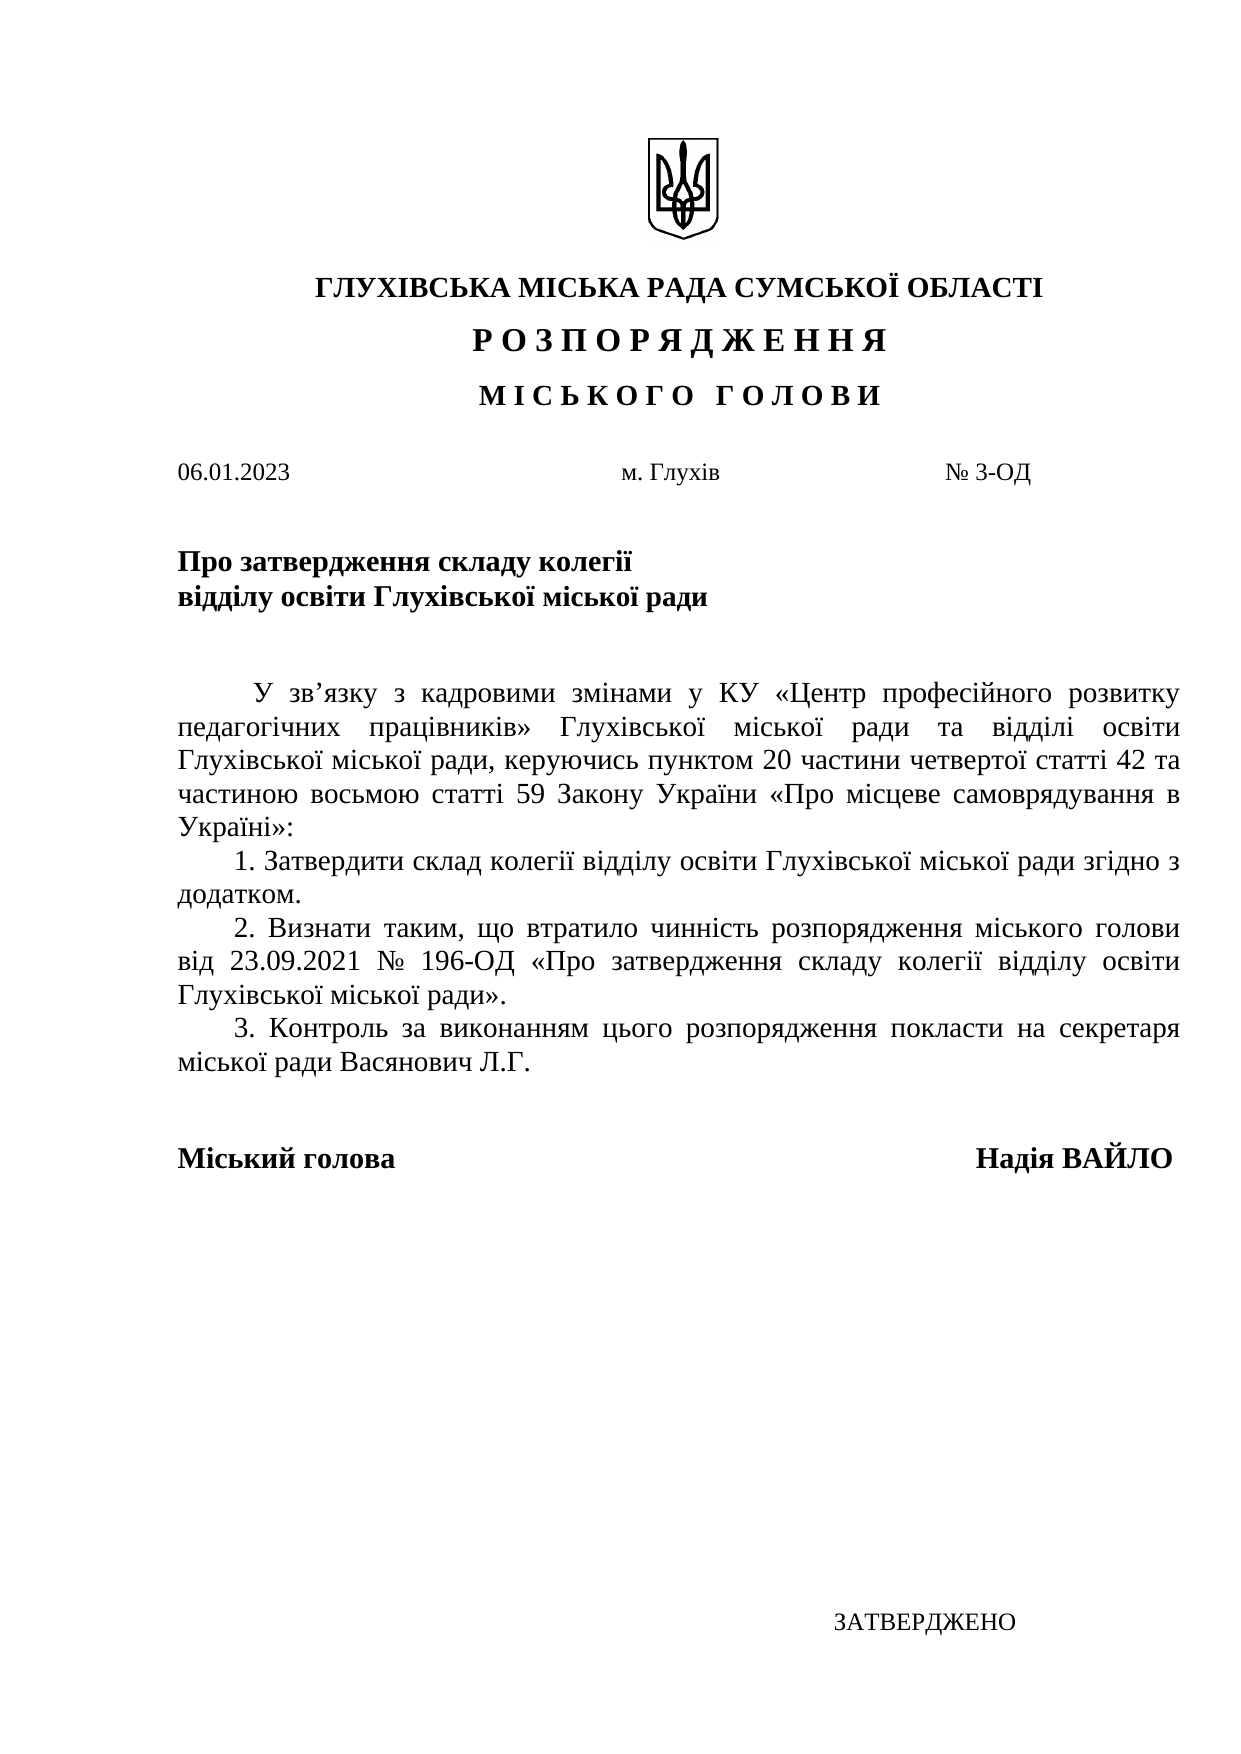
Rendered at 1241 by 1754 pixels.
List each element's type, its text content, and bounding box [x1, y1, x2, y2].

text Міський голова Надія ВАЙЛО [177, 1140, 1181, 1175]
subtitle М І С Ь К О Г О Г О Л О В И [177, 378, 1181, 412]
subtitle Про затвердження складу колегії [177, 543, 1181, 578]
text ГЛУХІВСЬКА МІСЬКА РАДА СУМСЬКОЇ ОБЛАСТІ [177, 270, 1181, 304]
text 1. Затвердити склад колегії відділу освіти Глухівської міської ради згідно з додатком. [177, 843, 1181, 910]
text 06.01.2023 м. Глухів № 3-ОД [177, 457, 1181, 486]
subtitle Р О З П О Р Я Д Ж Е Н Н Я [177, 321, 1181, 359]
text 3. Контроль за виконанням цього розпорядження покласти на секретаря міської ради Васянович Л.Г. [177, 1011, 1181, 1078]
subtitle відділу освіти Глухівської міської ради [177, 578, 1181, 613]
picture [646, 136, 721, 242]
text 2. Визнати таким, що втратило чинність розпорядження міського голови від 23.09.2021 № 196-ОД «Про затвердження складу колегії відділу освіти Глухівської міської ради». [177, 910, 1181, 1011]
text У зв’язку з кадровими змінами у КУ «Центр професійного розвитку педагогічних працівників» Глухівської міської ради та відділі освіти Глухівської міської ради, керуючись пунктом 20 частини четвертої статті 42 та частиною восьмою статті 59 Закону України «Про місцеве самоврядування в Україні»: [177, 675, 1181, 843]
text ЗАТВЕРДЖЕНО [177, 1607, 1181, 1636]
